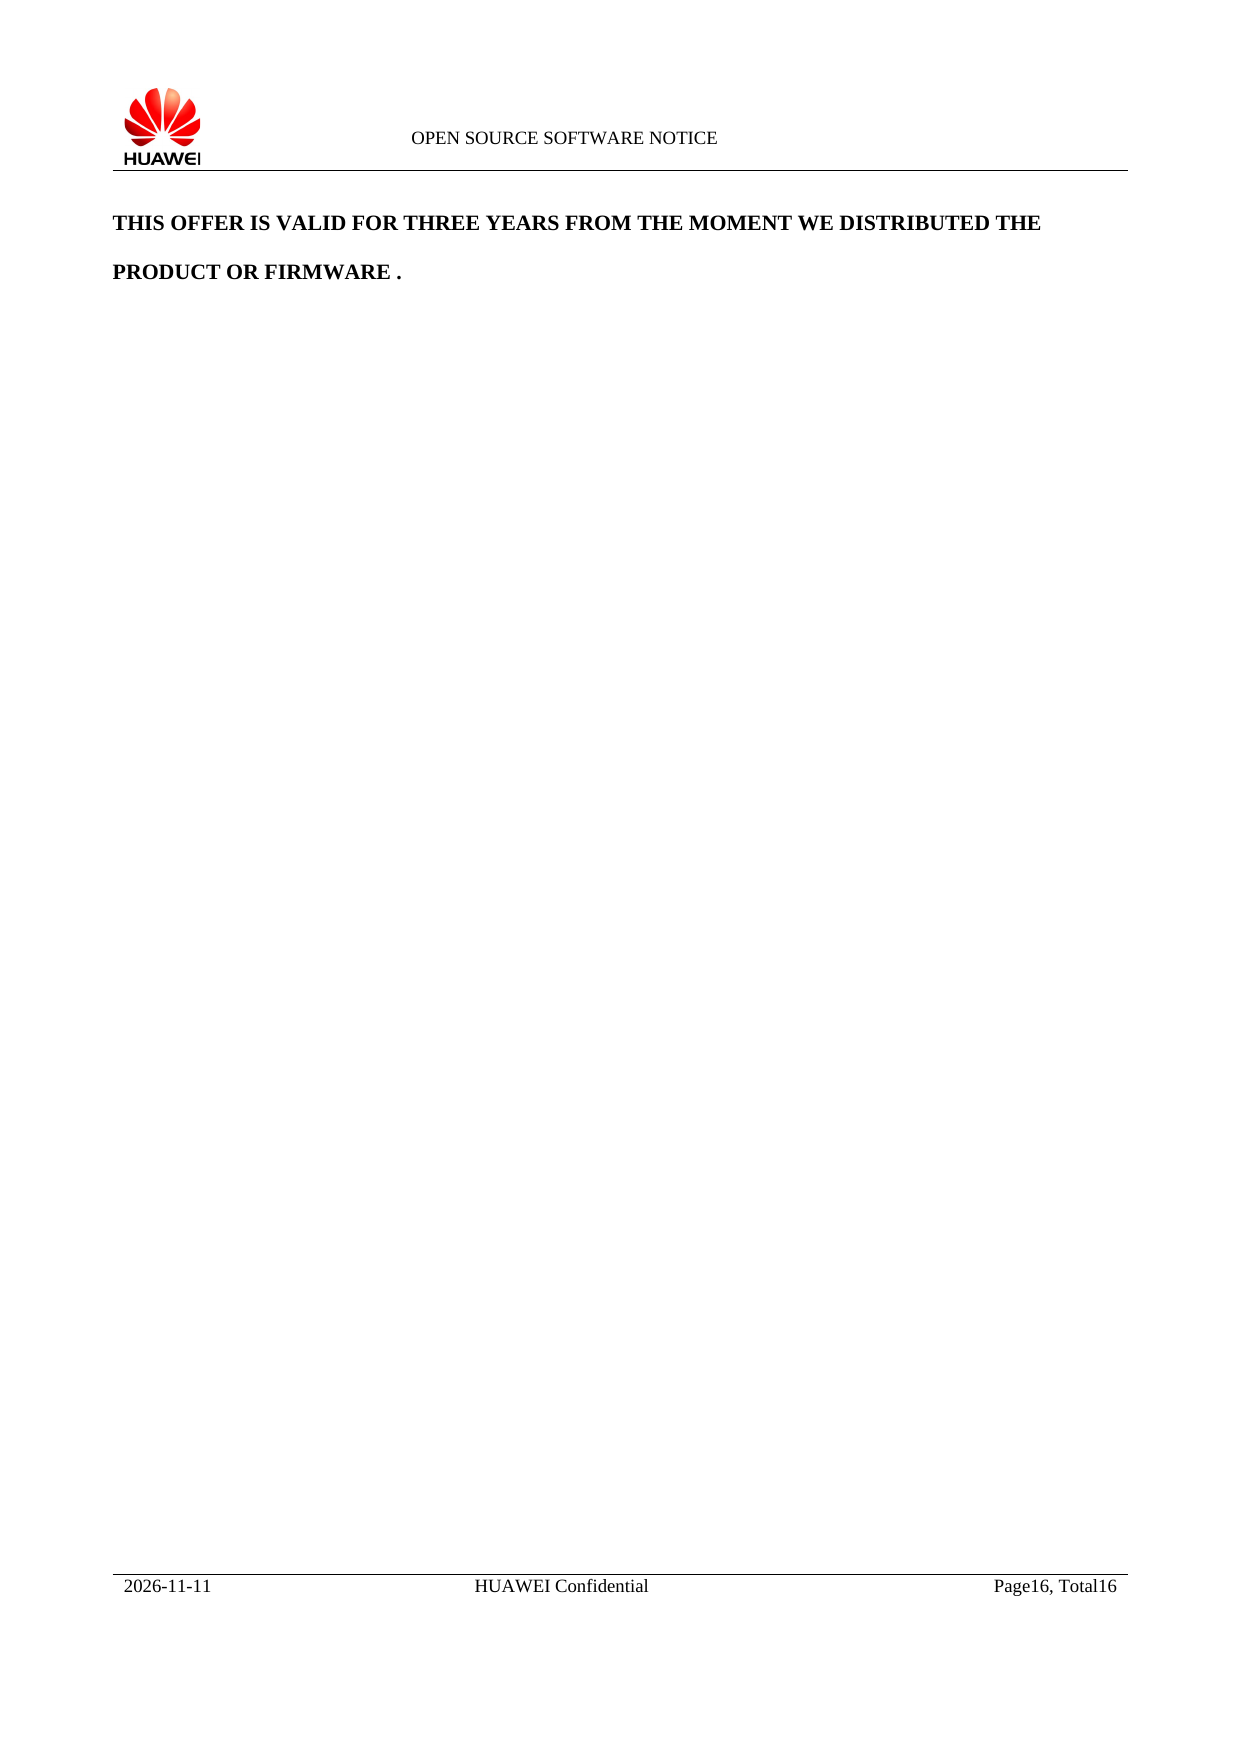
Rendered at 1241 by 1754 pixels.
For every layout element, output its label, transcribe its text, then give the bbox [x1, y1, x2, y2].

picture [124, 88, 201, 165]
text This offer is valid for three years from the moment we distributed the product or firmware . [112, 206, 1128, 288]
